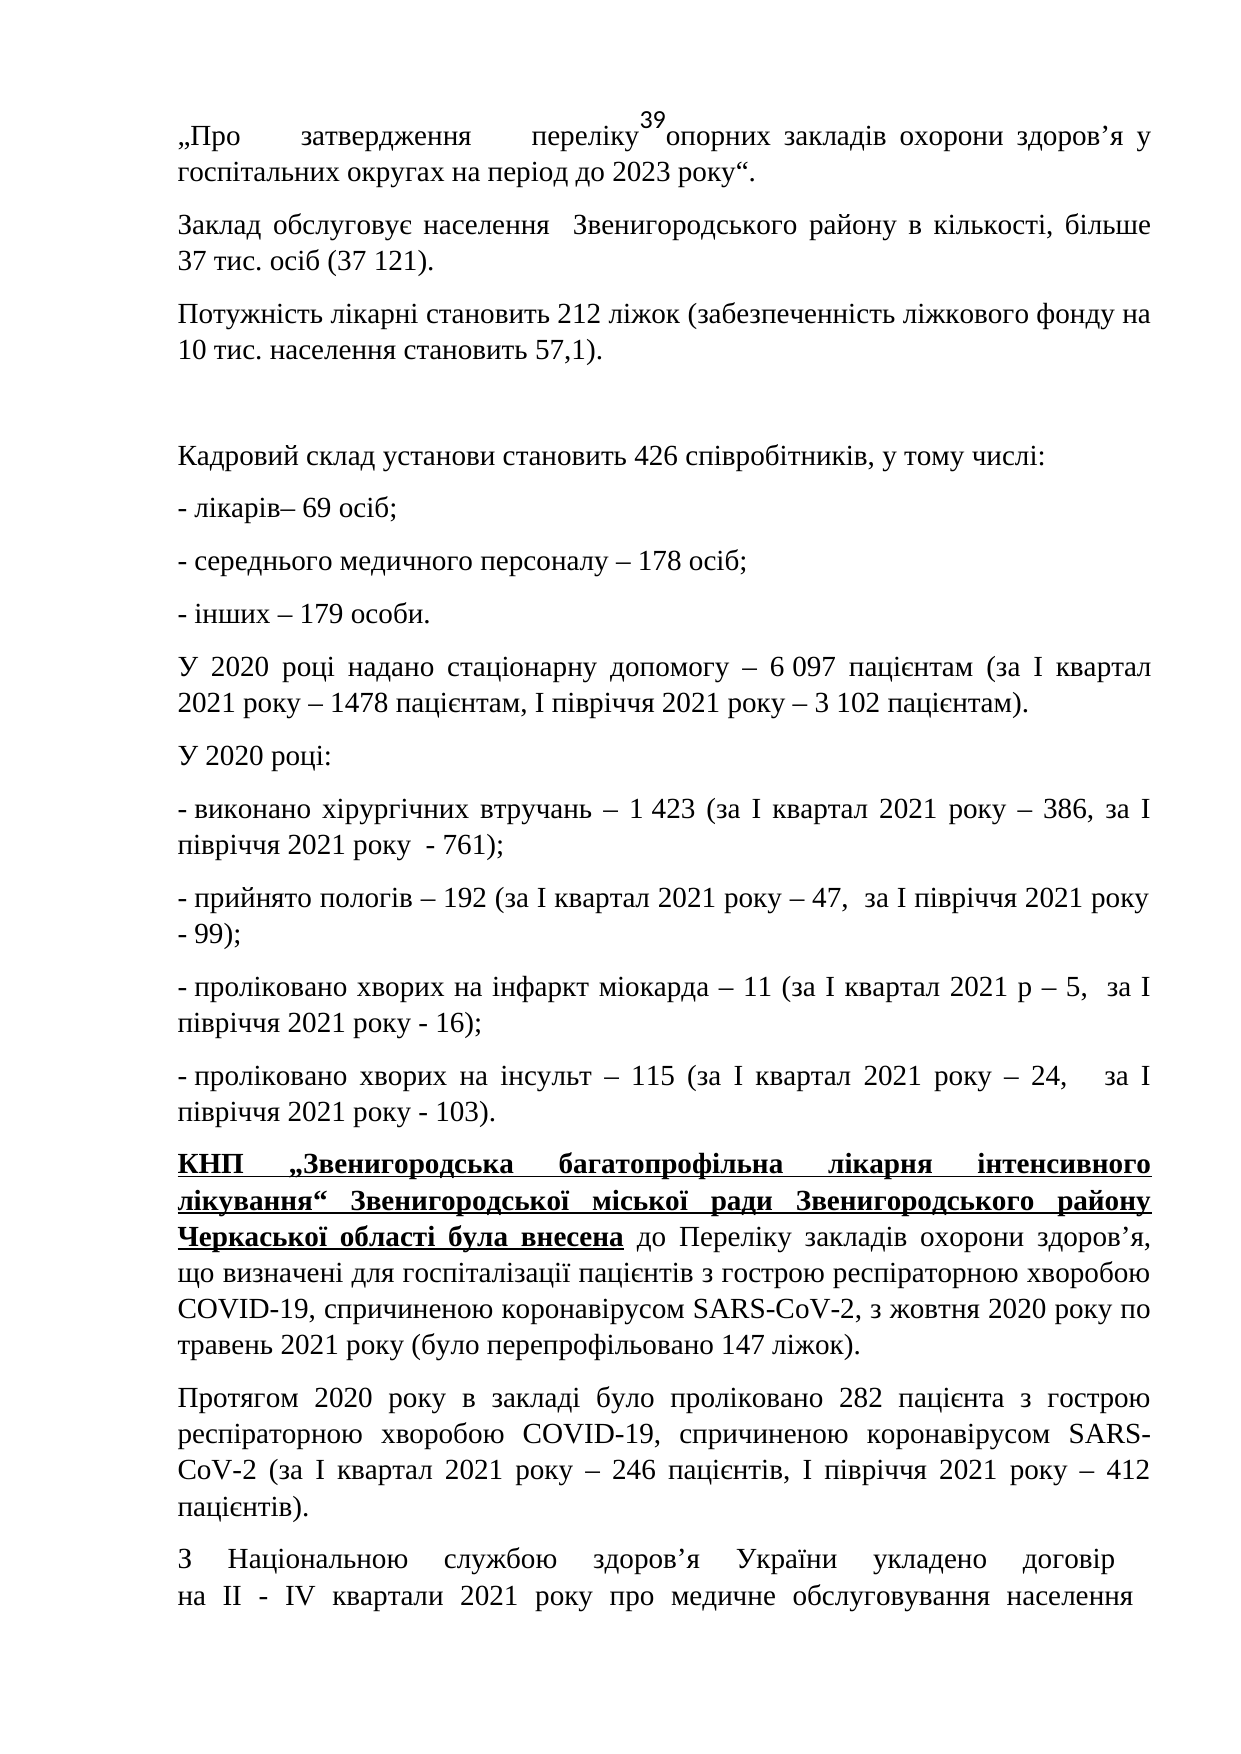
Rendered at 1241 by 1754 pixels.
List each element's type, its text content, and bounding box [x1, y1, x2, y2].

text - проліковано хворих на інфаркт міокарда – 11 (за І квартал 2021 р – 5, за І півріччя 2021 року - 16); [177, 969, 1152, 1038]
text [177, 118, 1152, 188]
text - середнього медичного персоналу – 178 осіб; [177, 543, 1152, 577]
text КНП „Звенигородська багатопрофільна лікарня інтенсивного лікування“ Звенигородської міської ради Звенигородського району Черкаської області була внесена до Переліку закладів охорони здоров’я, що визначені для госпіталізації пацієнтів з гострою респіраторною хворобою COVID-19, спричиненою коронавірусом SARS-CoV-2, з жовтня 2020 року по травень 2021 року (було перепрофільовано 147 ліжок). [177, 1147, 1152, 1176]
text - інших – 179 особи. [177, 596, 1152, 630]
text Потужність лікарні становить 212 ліжок (забезпеченність ліжкового фонду на 10 тис. населення становить 57,1). [177, 296, 1152, 366]
text - прийнято пологів – 192 (за І квартал 2021 року – 47, за І півріччя 2021 року - 99); [177, 880, 1152, 949]
text - виконано хірургічних втручань – 1 423 (за І квартал 2021 року – 386, за І півріччя 2021 року - 761); [177, 791, 1152, 861]
text КНП „Звенигородська багатопрофільна лікарня інтенсивного лікування“ Звенигородської міської ради Звенигородського району Черкаської області була внесена до Переліку закладів охорони здоров’я, що визначені для госпіталізації пацієнтів з гострою респіраторною хворобою COVID-19, спричиненою коронавірусом SARS-CoV-2, з жовтня 2020 року по травень 2021 року (було перепрофільовано 147 ліжок). [177, 1177, 1152, 1212]
text Протягом 2020 року в закладі було проліковано 282 пацієнта з гострою респіраторною хворобою COVID-19, спричиненою коронавірусом SARS-CoV-2 (за І квартал 2021 року – 246 пацієнтів, І півріччя 2021 року – 412 пацієнтів). [177, 1380, 1152, 1522]
text - лікарів– 69 осіб; [177, 491, 1152, 524]
text У 2020 році надано стаціонарну допомогу – 6 097 пацієнтам (за І квартал 2021 року – 1478 пацієнтам, І півріччя 2021 року – 3 102 пацієнтам). [177, 649, 1152, 719]
text У 2020 році: [177, 738, 1152, 772]
text - проліковано хворих на інсульт – 115 (за І квартал 2021 року – 24, за І півріччя 2021 року - 103). [177, 1058, 1152, 1127]
text Кадровий склад установи становить 426 співробітників, у тому числі: [177, 438, 1152, 471]
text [177, 1541, 1152, 1611]
text КНП „Звенигородська багатопрофільна лікарня інтенсивного лікування“ Звенигородської міської ради Звенигородського району Черкаської області була внесена до Переліку закладів охорони здоров’я, що визначені для госпіталізації пацієнтів з гострою респіраторною хворобою COVID-19, спричиненою коронавірусом SARS-CoV-2, з жовтня 2020 року по травень 2021 року (було перепрофільовано 147 ліжок). [177, 1213, 1152, 1361]
text Заклад обслуговує населення Звенигородського району в кількості, більше 37 тис. осіб (37 121). [177, 207, 1152, 277]
